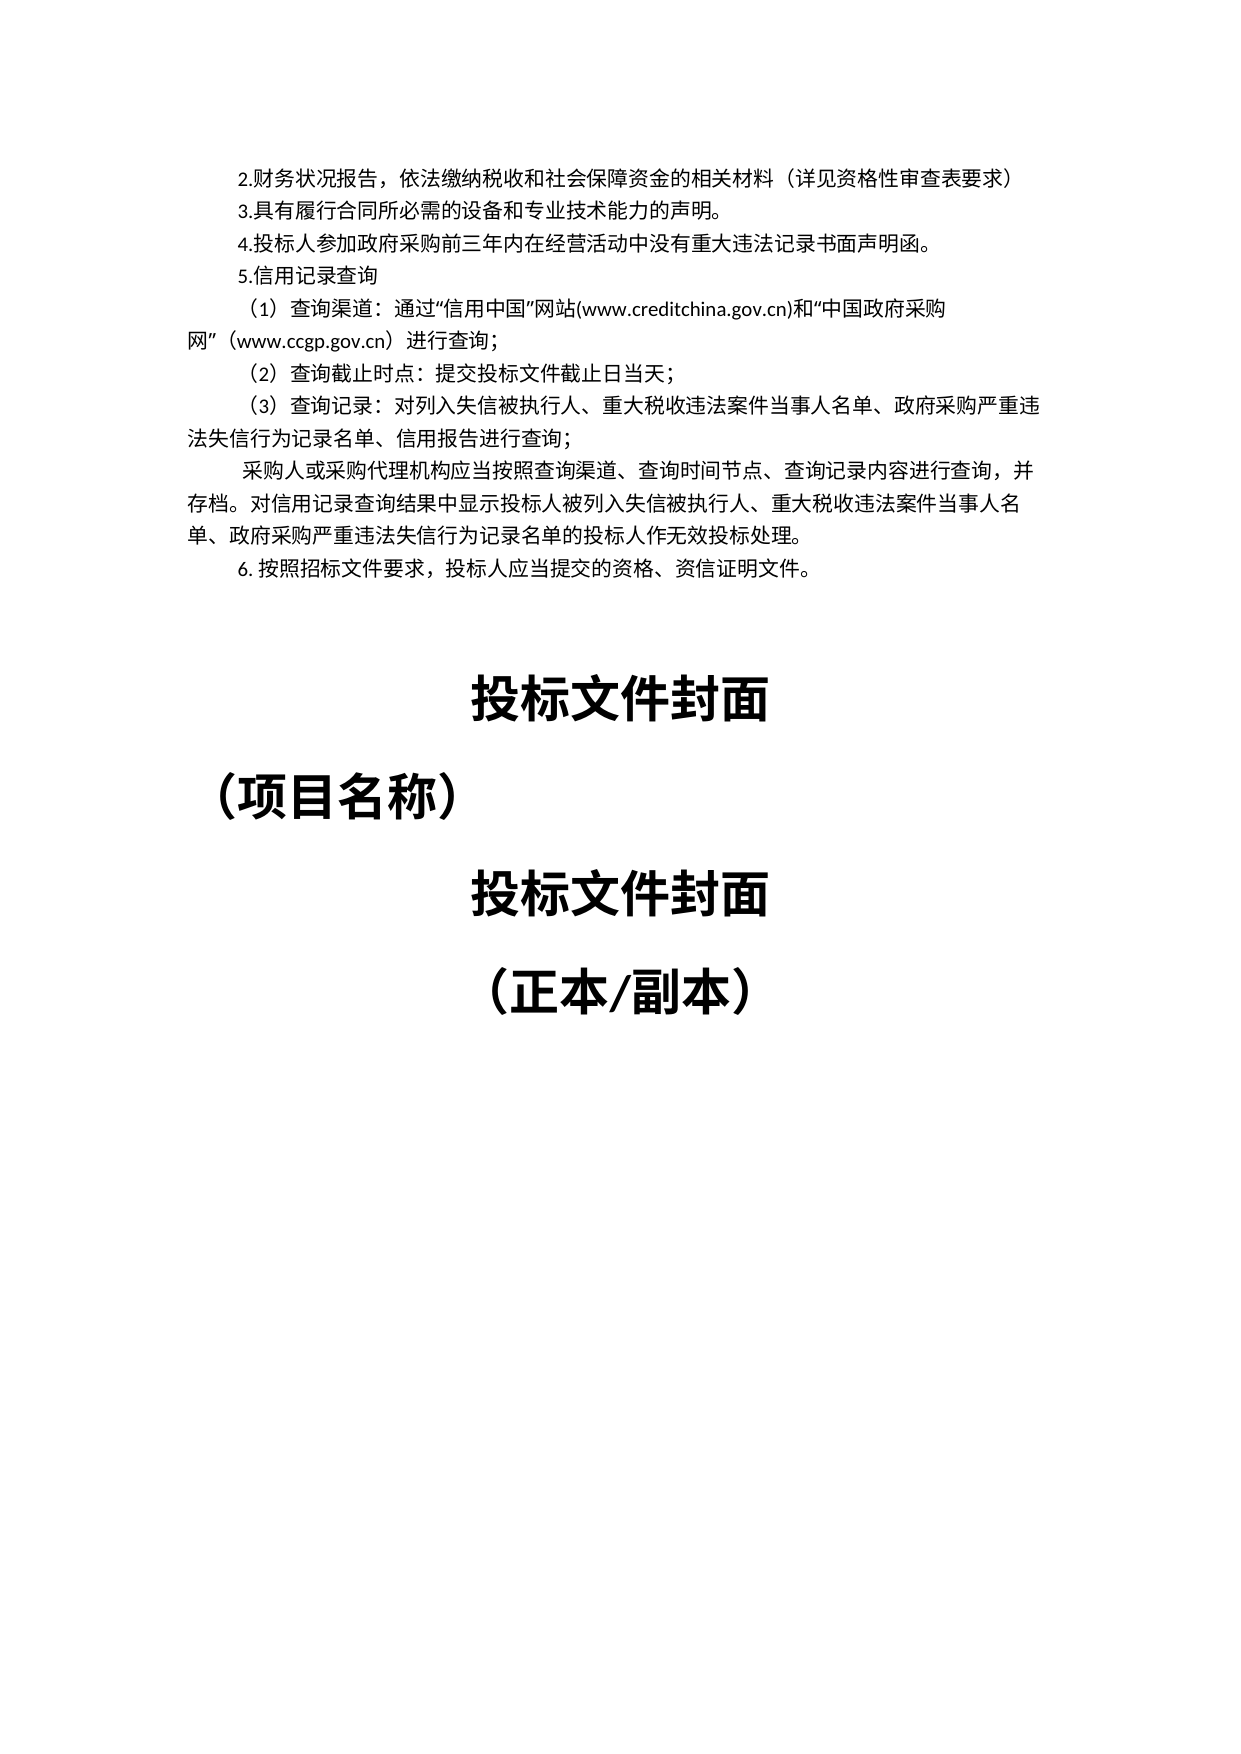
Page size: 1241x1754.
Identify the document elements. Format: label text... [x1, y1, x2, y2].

text （2）查询截止时点：提交投标文件截止日当天； [187, 357, 1053, 389]
text 投标文件封面 [187, 649, 1053, 747]
text （1）查询渠道：通过“信用中国”网站(www.creditchina.gov.cn)和“中国政府采购网”（www.ccgp.gov.cn）进行查询； [187, 292, 1053, 357]
text 6. 按照招标文件要求，投标人应当提交的资格、资信证明文件。 [187, 552, 1053, 584]
text 2.财务状况报告，依法缴纳税收和社会保障资金的相关材料（详见资格性审查表要求） [187, 162, 1053, 194]
text 投标文件封面 [187, 844, 1053, 942]
text 3.具有履行合同所必需的设备和专业技术能力的声明。 [187, 194, 1053, 227]
text 采购人或采购代理机构应当按照查询渠道、查询时间节点、查询记录内容进行查询，并存档。对信用记录查询结果中显示投标人被列入失信被执行人、重大税收违法案件当事人名单、政府采购严重违法失信行为记录名单的投标人作无效投标处理。 [187, 454, 1053, 552]
text （正本/副本） [187, 942, 1053, 1039]
text 4.投标人参加政府采购前三年内在经营活动中没有重大违法记录书面声明函。 [187, 227, 1053, 259]
text （项目名称） [187, 747, 1053, 844]
text 5.信用记录查询 [187, 259, 1053, 292]
text （3）查询记录：对列入失信被执行人、重大税收违法案件当事人名单、政府采购严重违法失信行为记录名单、信用报告进行查询； [187, 389, 1053, 454]
